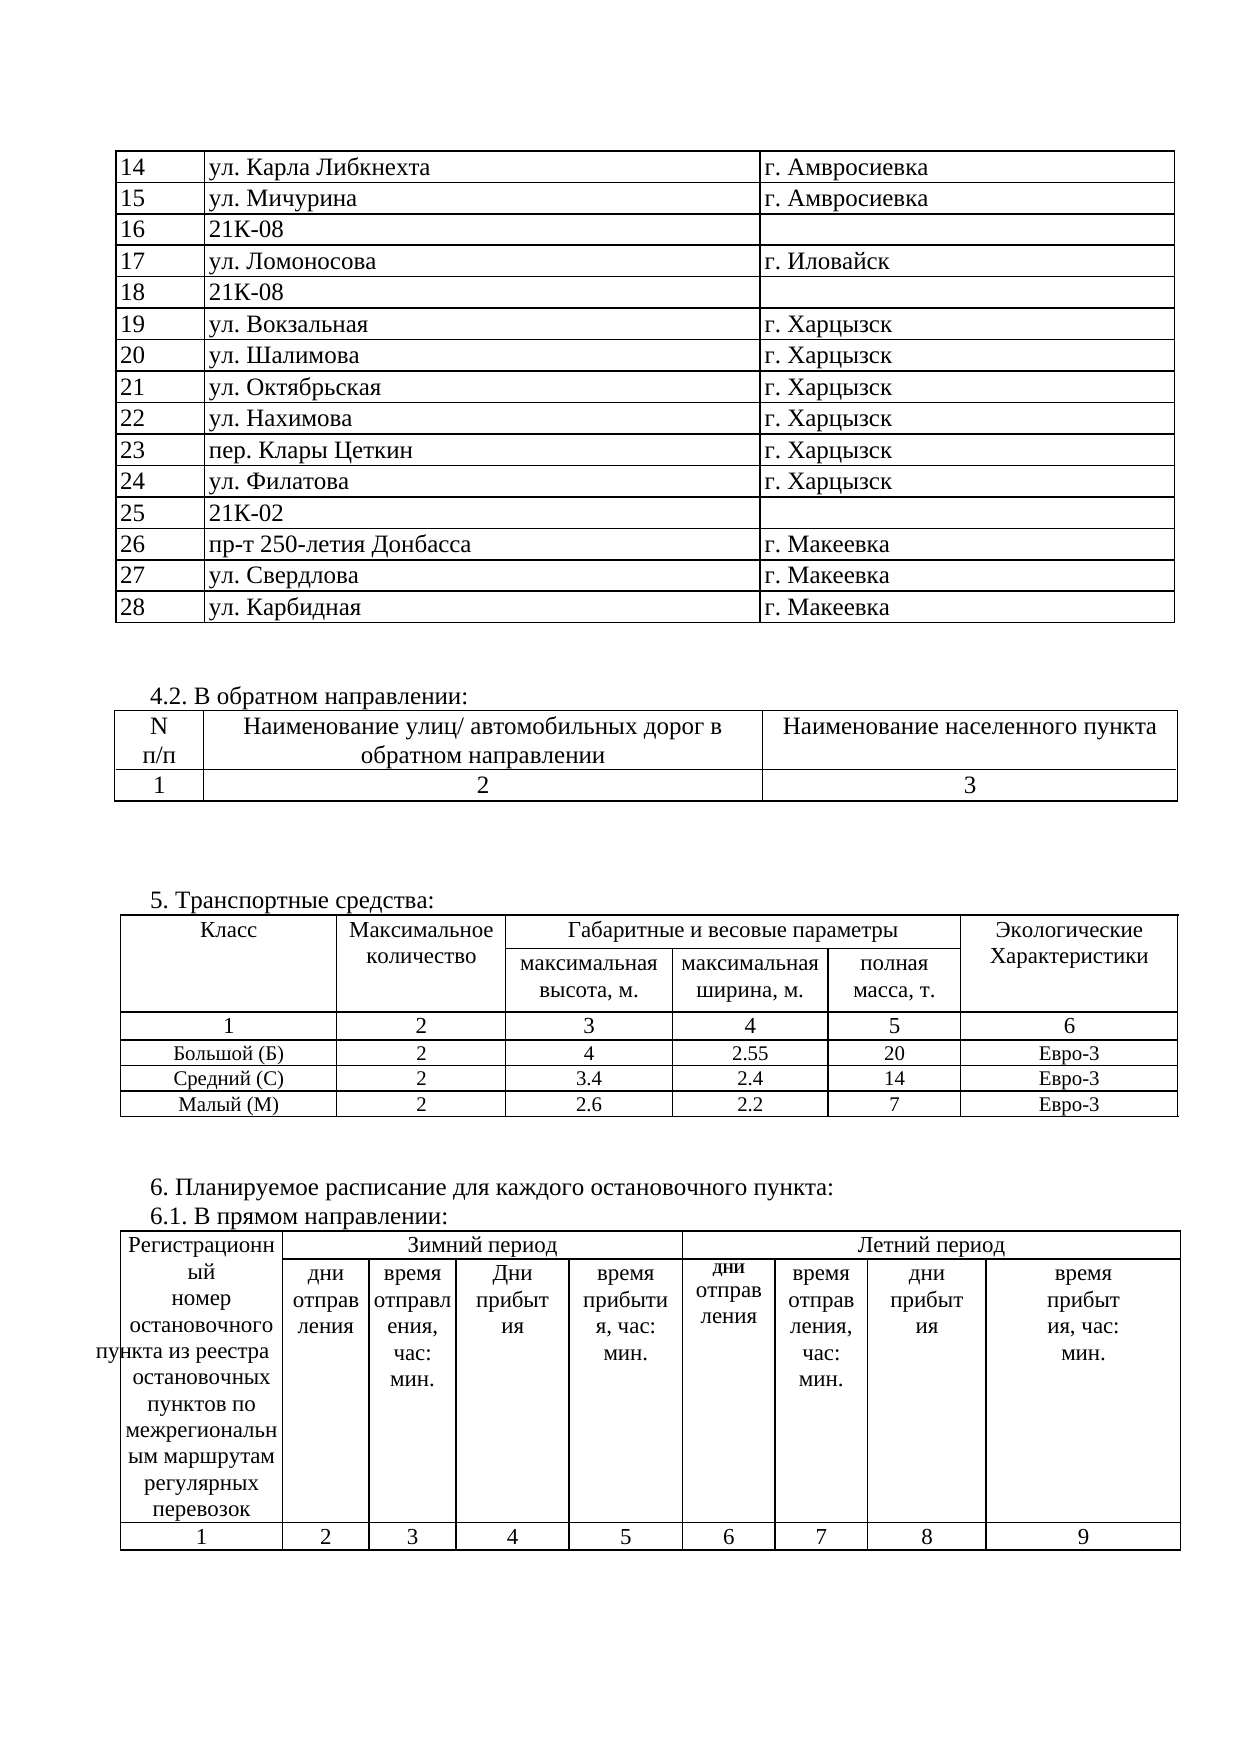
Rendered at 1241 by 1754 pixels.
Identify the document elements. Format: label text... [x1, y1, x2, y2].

table_cell 3.4 [506, 1066, 672, 1090]
table_cell 18 [117, 277, 204, 307]
table_cell 2 [337, 1066, 505, 1090]
table_header Наименование населенного пункта [763, 711, 1177, 769]
table_cell максимальная высота, м. [506, 949, 672, 1011]
text 6. Планируемое расписание для каждого остановочного пункта: [150, 1172, 1090, 1201]
table_cell 2 [204, 770, 762, 800]
table_cell пр-т 250-летия Донбасса [205, 529, 759, 559]
table_cell 19 [117, 309, 204, 339]
table_cell Дни прибыт ия [457, 1260, 568, 1521]
text 5. Транспортные средства: [150, 886, 1090, 914]
table_cell дни отправ ления [283, 1260, 368, 1521]
table_cell г. Харцызск [761, 403, 1174, 433]
table_cell Евро-3 [961, 1041, 1177, 1064]
table_cell 3 [370, 1523, 455, 1549]
table_cell 15 [117, 183, 204, 213]
table_cell 21К-08 [205, 215, 759, 244]
text 6.1. В прямом направлении: [150, 1201, 1090, 1230]
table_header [121, 1232, 282, 1521]
table_cell 24 [117, 466, 204, 496]
table_cell Евро-3 [961, 1066, 1177, 1090]
table_cell 21К-08 [205, 277, 759, 307]
table_cell ул. Карла Либкнехта [205, 152, 759, 181]
table_header Класс [121, 916, 336, 1011]
table_cell 3 [763, 769, 1177, 800]
table_cell 27 [117, 561, 204, 590]
table_cell г. Иловайск [761, 246, 1174, 276]
table_cell ул. Вокзальная [205, 309, 759, 339]
table_cell г. Макеевка [761, 529, 1174, 559]
table_cell 14 [117, 152, 204, 181]
table_cell полная масса, т. [829, 949, 960, 1011]
table_cell 21 [117, 372, 204, 402]
table_cell 2.6 [506, 1092, 672, 1116]
table_cell г. Макеевка [761, 561, 1174, 590]
table_cell Средний (С) [121, 1066, 336, 1090]
table_cell 2 [337, 1092, 505, 1116]
table_cell 28 [117, 592, 204, 622]
table_cell 2.2 [673, 1092, 827, 1116]
table_cell г. Амвросиевка [761, 152, 1174, 181]
table_cell г. Харцызск [761, 466, 1174, 496]
table_cell ул. Филатова [205, 466, 759, 496]
table_cell дни прибыт ия [868, 1260, 985, 1521]
table_cell 2.4 [673, 1066, 827, 1090]
table_cell 1 [121, 1013, 336, 1039]
table_cell г. Харцызск [761, 435, 1174, 464]
table_cell 22 [117, 403, 204, 433]
table_cell г. Амвросиевка [761, 183, 1174, 213]
table_cell пер. Клары Цеткин [205, 435, 759, 464]
table_cell ул. Мичурина [205, 183, 759, 213]
table_cell [761, 498, 1174, 527]
table_cell 2 [337, 1013, 505, 1039]
table_cell время прибыти я, час: мин. [570, 1260, 682, 1521]
table_header Экологические Характеристики [961, 916, 1177, 1011]
table_cell 26 [117, 529, 204, 559]
table_cell 4 [506, 1041, 672, 1064]
table_cell 9 [987, 1523, 1180, 1549]
table_header Габаритные и весовые параметры [506, 916, 960, 948]
table_cell 4 [457, 1523, 568, 1549]
table_cell г. Харцызск [761, 372, 1174, 402]
table_cell г. Харцызск [761, 309, 1174, 339]
table_cell ул. Свердлова [205, 561, 759, 590]
table_cell 5 [570, 1523, 682, 1549]
table_cell 21К-02 [205, 498, 759, 527]
table_cell ул. Шалимова [205, 340, 759, 370]
table_cell ул. Октябрьская [205, 372, 759, 402]
table_cell время отправ ления, час: мин. [776, 1260, 867, 1521]
table_cell 2 [337, 1041, 505, 1064]
table_cell 7 [776, 1523, 867, 1549]
table_header Максимальное количество [337, 916, 505, 1011]
table_header Зимний период [283, 1232, 682, 1258]
table_cell г. Макеевка [761, 592, 1174, 622]
table_cell время прибыт ия, час: мин. [987, 1260, 1180, 1521]
table_header Летний период [683, 1232, 1180, 1258]
table_cell г. Харцызск [761, 340, 1174, 370]
table_cell 23 [117, 435, 204, 464]
table_cell ул. Ломоносова [205, 246, 759, 276]
table_cell 1 [121, 1523, 282, 1549]
table_header Наименование улиц/ автомобильных дорог в обратном направлении [204, 711, 762, 769]
table_cell 2 [283, 1523, 368, 1549]
table_cell [761, 215, 1174, 244]
table_cell 20 [829, 1041, 960, 1064]
table_cell ул. Карбидная [205, 592, 759, 622]
table_cell 16 [117, 215, 204, 244]
table_cell 3 [506, 1013, 672, 1039]
table_cell время отправл ения, час: мин. [370, 1260, 455, 1521]
table_cell 1 [115, 770, 203, 800]
table_cell Малый (М) [121, 1092, 336, 1116]
table_cell 6 [683, 1523, 774, 1549]
table_cell ул. Нахимова [205, 403, 759, 433]
table_cell 17 [117, 246, 204, 276]
table_cell 20 [117, 340, 204, 370]
table_cell Большой (Б) [121, 1041, 336, 1064]
text 4.2. В обратном направлении: [150, 681, 1090, 710]
table_cell 4 [673, 1013, 827, 1039]
table_cell ДНИ отправ ления [683, 1260, 774, 1521]
table_cell 7 [829, 1092, 960, 1116]
table_cell максимальная ширина, м. [673, 949, 827, 1011]
table_header N п/п [115, 711, 203, 769]
table_cell 6 [961, 1013, 1177, 1039]
table_cell 25 [117, 498, 204, 527]
table_cell [761, 277, 1174, 307]
table_cell 14 [829, 1066, 960, 1090]
table_cell 5 [829, 1013, 960, 1039]
table_cell 2.55 [673, 1041, 827, 1064]
table_cell Евро-3 [961, 1092, 1177, 1116]
table_cell 8 [868, 1523, 985, 1549]
